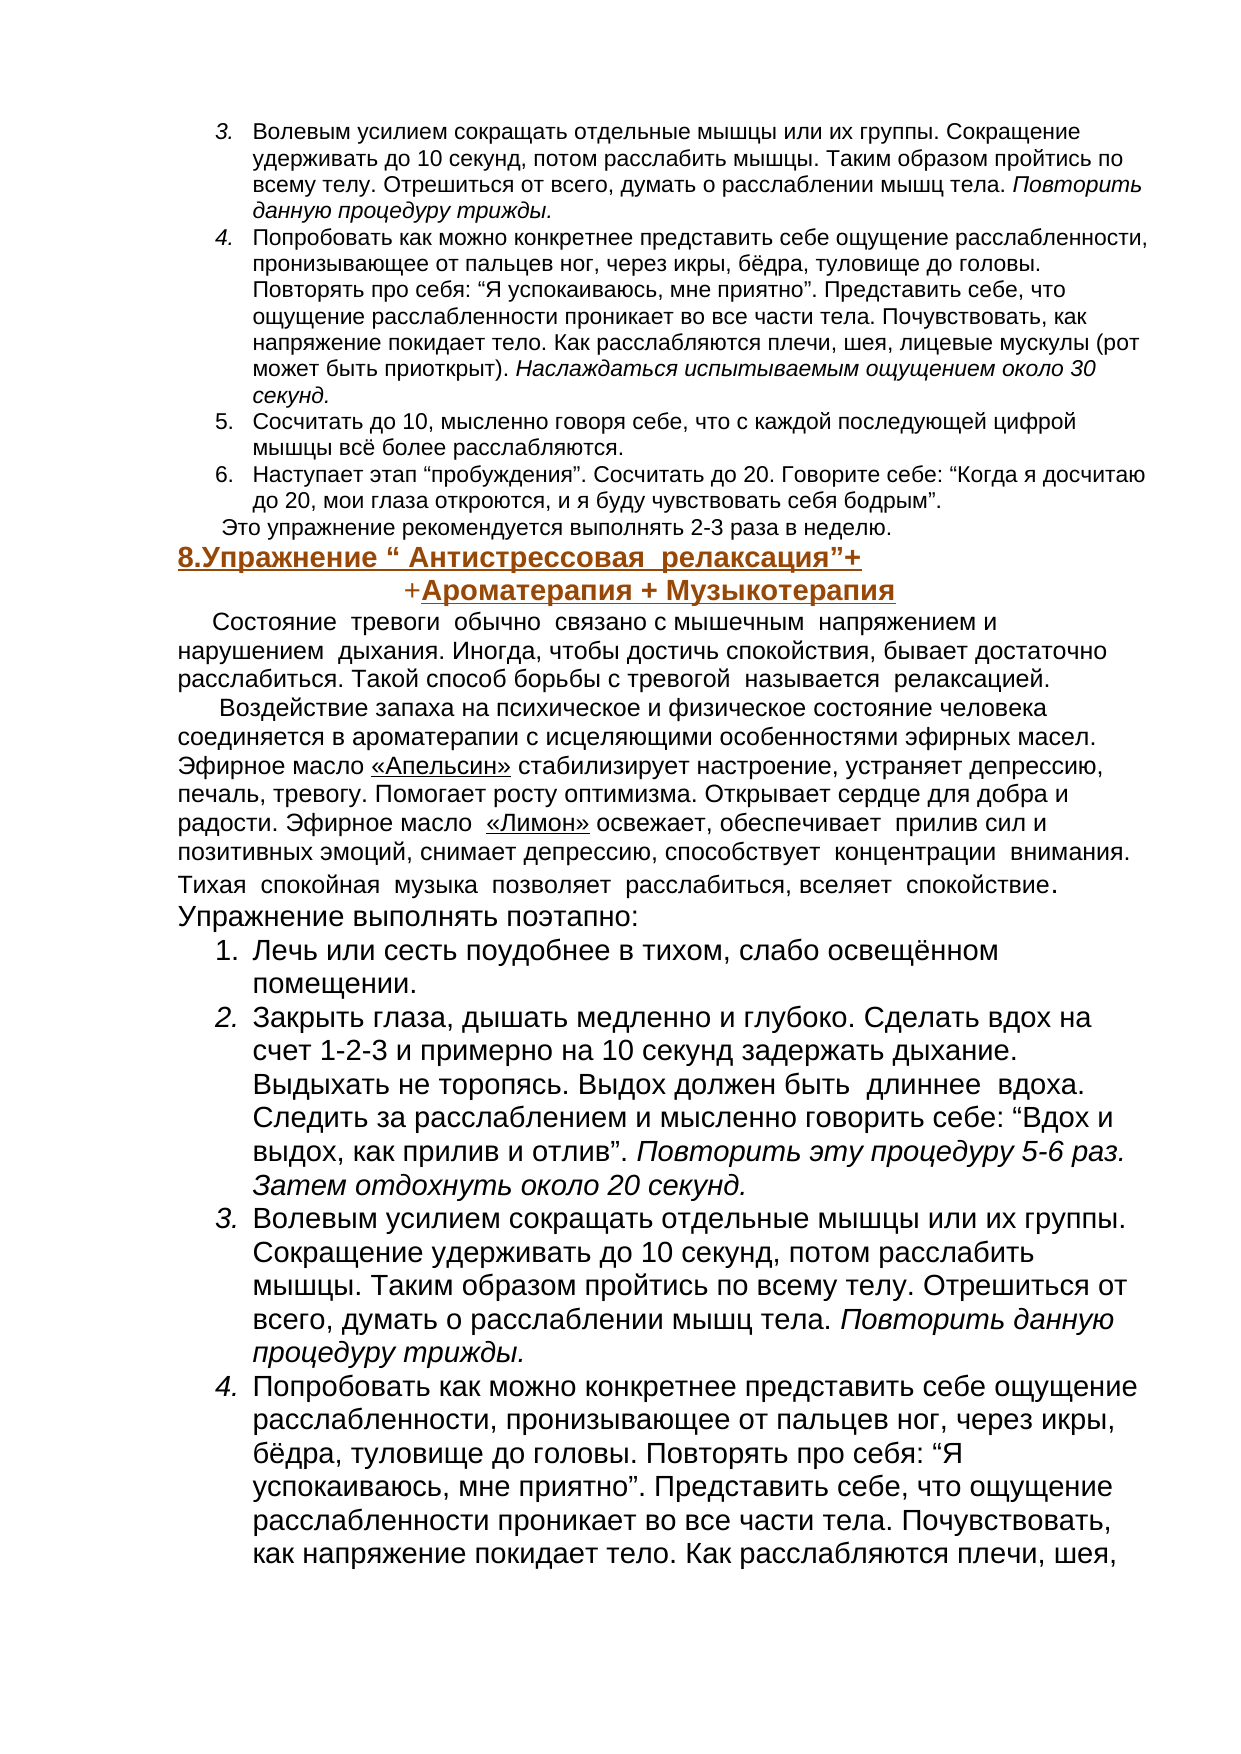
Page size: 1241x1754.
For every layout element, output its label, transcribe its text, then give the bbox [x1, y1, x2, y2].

list Лечь или сесть поудобнее в тихом, слабо освещённом помещении. [215, 933, 1152, 1000]
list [215, 1369, 1152, 1570]
list Закрыть глаза, дышать медленно и глубоко. Сделать вдох на счет 1-2-3 и примерно на 10 секунд задержать дыхание. Выдыхать не торопясь. Выдох должен быть длиннее вдоха. Следить за расслаблением и мысленно говорить себе: “Вдох и выдох, как прилив и отлив”. Повторить эту процедуру 5-6 раз. Затем отдохнуть около 20 секунд. [215, 1000, 1152, 1201]
list Волевым усилием сокращать отдельные мышцы или их группы. Сокращение удерживать до 10 секунд, потом расслабить мышцы. Таким образом пройтись по всему телу. Отрешиться от всего, думать о расслаблении мышц тела. Повторить данную процедуру трижды. [215, 1201, 1152, 1369]
text 8.Упражнение “ Антистрессовая релаксация”+ [177, 540, 1152, 573]
list Наступает этап “пробуждения”. Сосчитать до 20. Говорите себе: “Когда я досчитаю до 20, мои глаза откроются, и я буду чувствовать себя бодрым”. [215, 461, 1152, 513]
list Волевым усилием сокращать отдельные мышцы или их группы. Сокращение удерживать до 10 секунд, потом расслабить мышцы. Таким образом пройтись по всему телу. Отрешиться от всего, думать о расслаблении мышц тела. Повторить данную процедуру трижды. [215, 118, 1152, 223]
text Воздействие запаха на психическое и физическое состояние человека соединяется в ароматерапии с исцеляющими особенностями эфирных масел. Эфирное масло «Апельсин» стабилизирует настроение, устраняет депрессию, печаль, тревогу. Помогает росту оптимизма. Открывает сердце для добра и радости. Эфирное масло «Лимон» освежает, обеспечивает прилив сил и позитивных эмоций, снимает депрессию, способствует концентрации внимания. Тихая спокойная музыка позволяет расслабиться, вселяет спокойствие. [177, 693, 1152, 899]
text Это упражнение рекомендуется выполнять 2-3 раза в неделю. [215, 513, 1152, 540]
text +Ароматерапия + Музыкотерапия [177, 573, 1152, 607]
text Состояние тревоги обычно связано с мышечным напряжением и нарушением дыхания. Иногда, чтобы достичь спокойствия, бывает достаточно расслабиться. Такой способ борьбы с тревогой называется релаксацией. [177, 607, 1152, 693]
list Сосчитать до 10, мысленно говоря себе, что с каждой последующей цифрой мышцы всё более расслабляются. [215, 408, 1152, 461]
text Упражнение выполнять поэтапно: [177, 899, 1152, 933]
